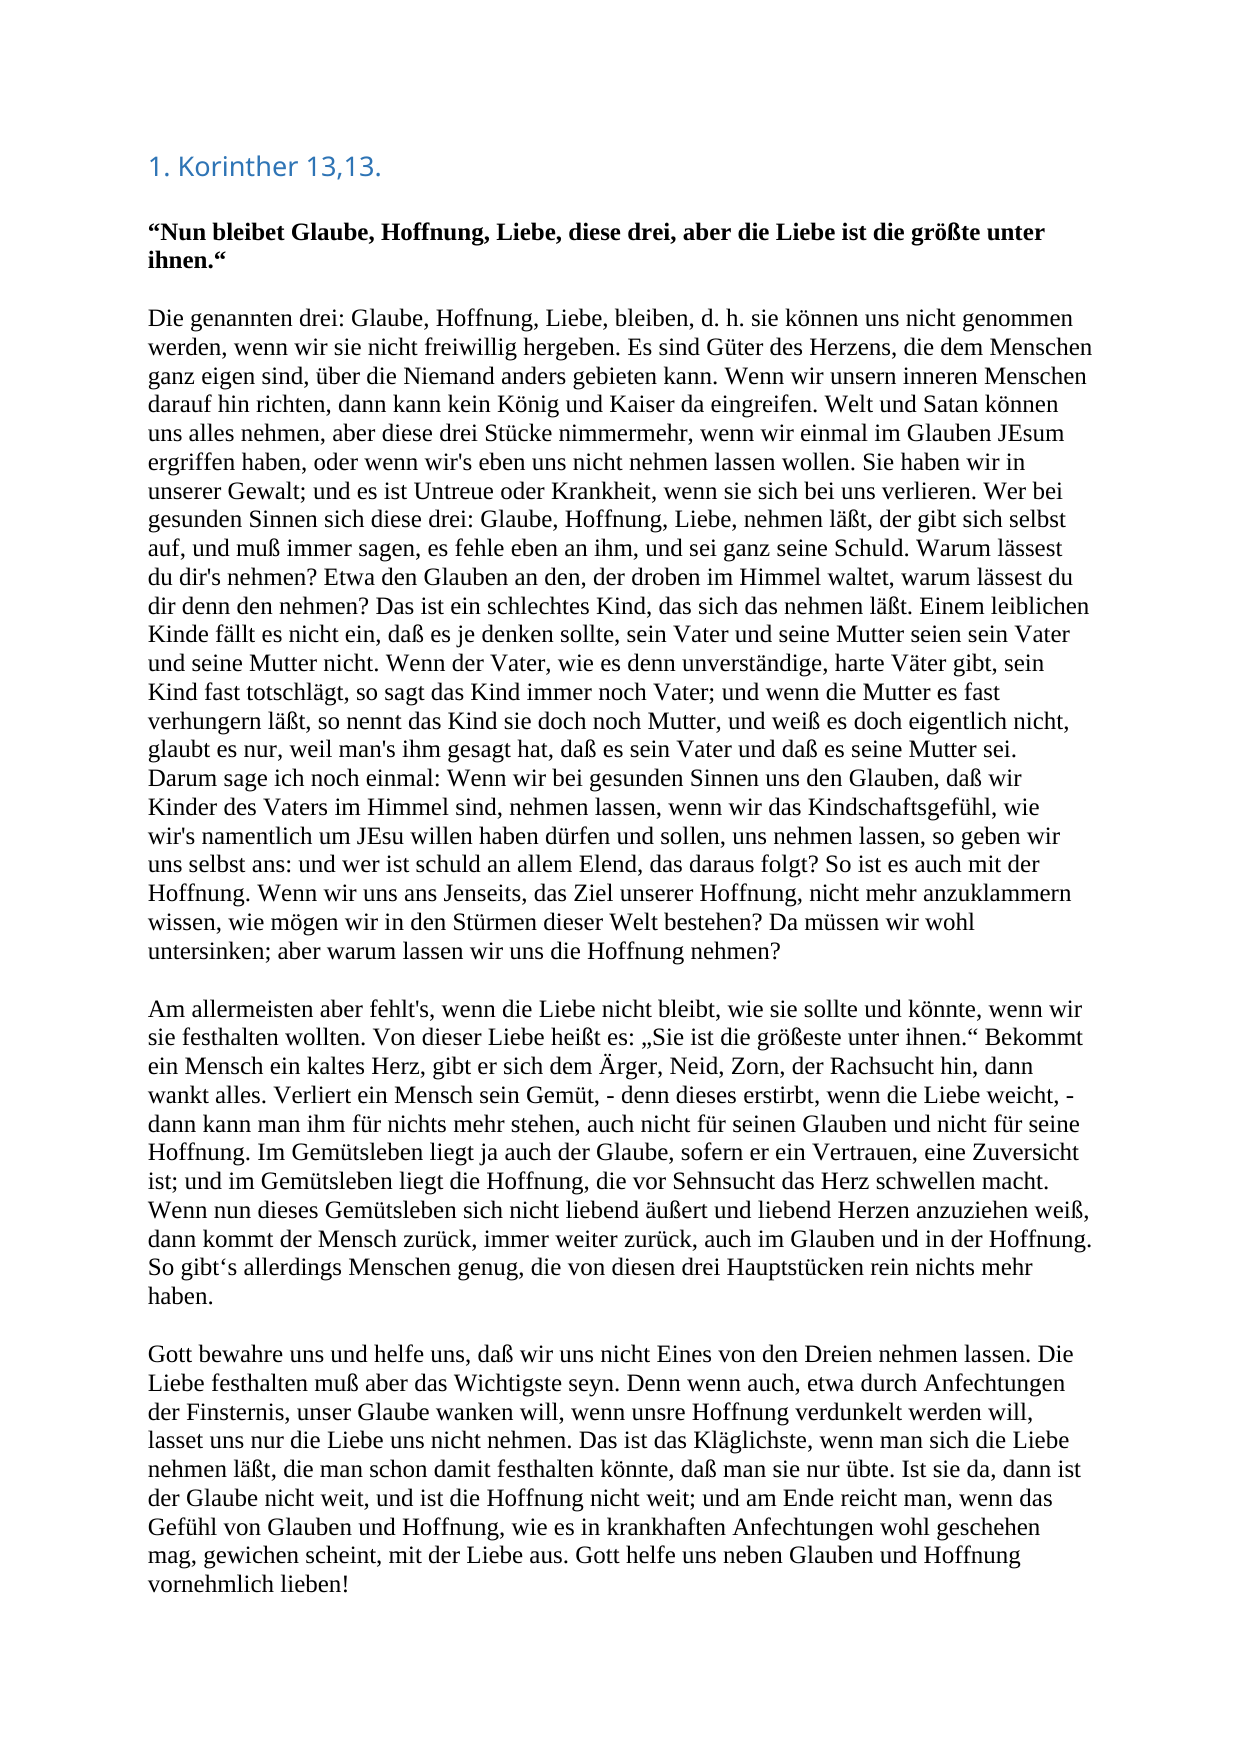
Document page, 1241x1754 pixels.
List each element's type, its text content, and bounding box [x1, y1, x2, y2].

text “Nun bleibet Glaube, Hoffnung, Liebe, diese drei, aber die Liebe ist die größte unter ihnen.“ [148, 217, 1093, 274]
text Am allermeisten aber fehlt's, wenn die Liebe nicht bleibt, wie sie sollte und könnte, wenn wir sie festhalten wollten. Von dieser Liebe heißt es: „Sie ist die größeste unter ihnen.“ Bekommt ein Mensch ein kaltes Herz, gibt er sich dem Ärger, Neid, Zorn, der Rachsucht hin, dann wankt alles. Verliert ein Mensch sein Gemüt, - denn dieses erstirbt, wenn die Liebe weicht, - dann kann man ihm für nichts mehr stehen, auch nicht für seinen Glauben und nicht für seine Hoffnung. Im Gemütsleben liegt ja auch der Glaube, sofern er ein Vertrauen, eine Zuversicht ist; und im Gemütsleben liegt die Hoffnung, die vor Sehnsucht das Herz schwellen macht. Wenn nun dieses Gemütsleben sich nicht liebend äußert und liebend Herzen anzuziehen weiß, dann kommt der Mensch zurück, immer weiter zurück, auch im Glauben und in der Hoffnung. So gibt‘s allerdings Menschen genug, die von diesen drei Hauptstücken rein nichts mehr haben. [148, 994, 1093, 1310]
text Die genannten drei: Glaube, Hoffnung, Liebe, bleiben, d. h. sie können uns nicht genommen werden, wenn wir sie nicht freiwillig hergeben. Es sind Güter des Herzens, die dem Menschen ganz eigen sind, über die Niemand anders gebieten kann. Wenn wir unsern inneren Menschen darauf hin richten, dann kann kein König und Kaiser da eingreifen. Welt und Satan können uns alles nehmen, aber diese drei Stücke nimmermehr, wenn wir einmal im Glauben JEsum ergriffen haben, oder wenn wir's eben uns nicht nehmen lassen wollen. Sie haben wir in unserer Gewalt; und es ist Untreue oder Krankheit, wenn sie sich bei uns verlieren. Wer bei gesunden Sinnen sich diese drei: Glaube, Hoffnung, Liebe, nehmen läßt, der gibt sich selbst auf, und muß immer sagen, es fehle eben an ihm, und sei ganz seine Schuld. Warum lässest du dir's nehmen? Etwa den Glauben an den, der droben im Himmel waltet, warum lässest du dir denn den nehmen? Das ist ein schlechtes Kind, das sich das nehmen läßt. Einem leiblichen Kinde fällt es nicht ein, daß es je denken sollte, sein Vater und seine Mutter seien sein Vater und seine Mutter nicht. Wenn der Vater, wie es denn unverständige, harte Väter gibt, sein Kind fast totschlägt, so sagt das Kind immer noch Vater; und wenn die Mutter es fast verhungern läßt, so nennt das Kind sie doch noch Mutter, und weiß es doch eigentlich nicht, glaubt es nur, weil man's ihm gesagt hat, daß es sein Vater und daß es seine Mutter sei. Darum sage ich noch einmal: Wenn wir bei gesunden Sinnen uns den Glauben, daß wir Kinder des Vaters im Himmel sind, nehmen lassen, wenn wir das Kindschaftsgefühl, wie wir's namentlich um JEsu willen haben dürfen und sollen, uns nehmen lassen, so geben wir uns selbst ans: und wer ist schuld an allem Elend, das daraus folgt? So ist es auch mit der Hoffnung. Wenn wir uns ans Jenseits, das Ziel unserer Hoffnung, nicht mehr anzuklammern wissen, wie mögen wir in den Stürmen dieser Welt bestehen? Da müssen wir wohl untersinken; aber warum lassen wir uns die Hoffnung nehmen? [148, 303, 1093, 964]
text Gott bewahre uns und helfe uns, daß wir uns nicht Eines von den Dreien nehmen lassen. Die Liebe festhalten muß aber das Wichtigste seyn. Denn wenn auch, etwa durch Anfechtungen der Finsternis, unser Glaube wanken will, wenn unsre Hoffnung verdunkelt werden will, lasset uns nur die Liebe uns nicht nehmen. Das ist das Kläglichste, wenn man sich die Liebe nehmen läßt, die man schon damit festhalten könnte, daß man sie nur übte. Ist sie da, dann ist der Glaube nicht weit, und ist die Hoffnung nicht weit; und am Ende reicht man, wenn das Gefühl von Glauben und Hoffnung, wie es in krankhaften Anfechtungen wohl geschehen mag, gewichen scheint, mit der Liebe aus. Gott helfe uns neben Glauben und Hoffnung vornehmlich lieben! [148, 1339, 1093, 1598]
subtitle 1. Korinther 13,13. [148, 148, 1093, 184]
